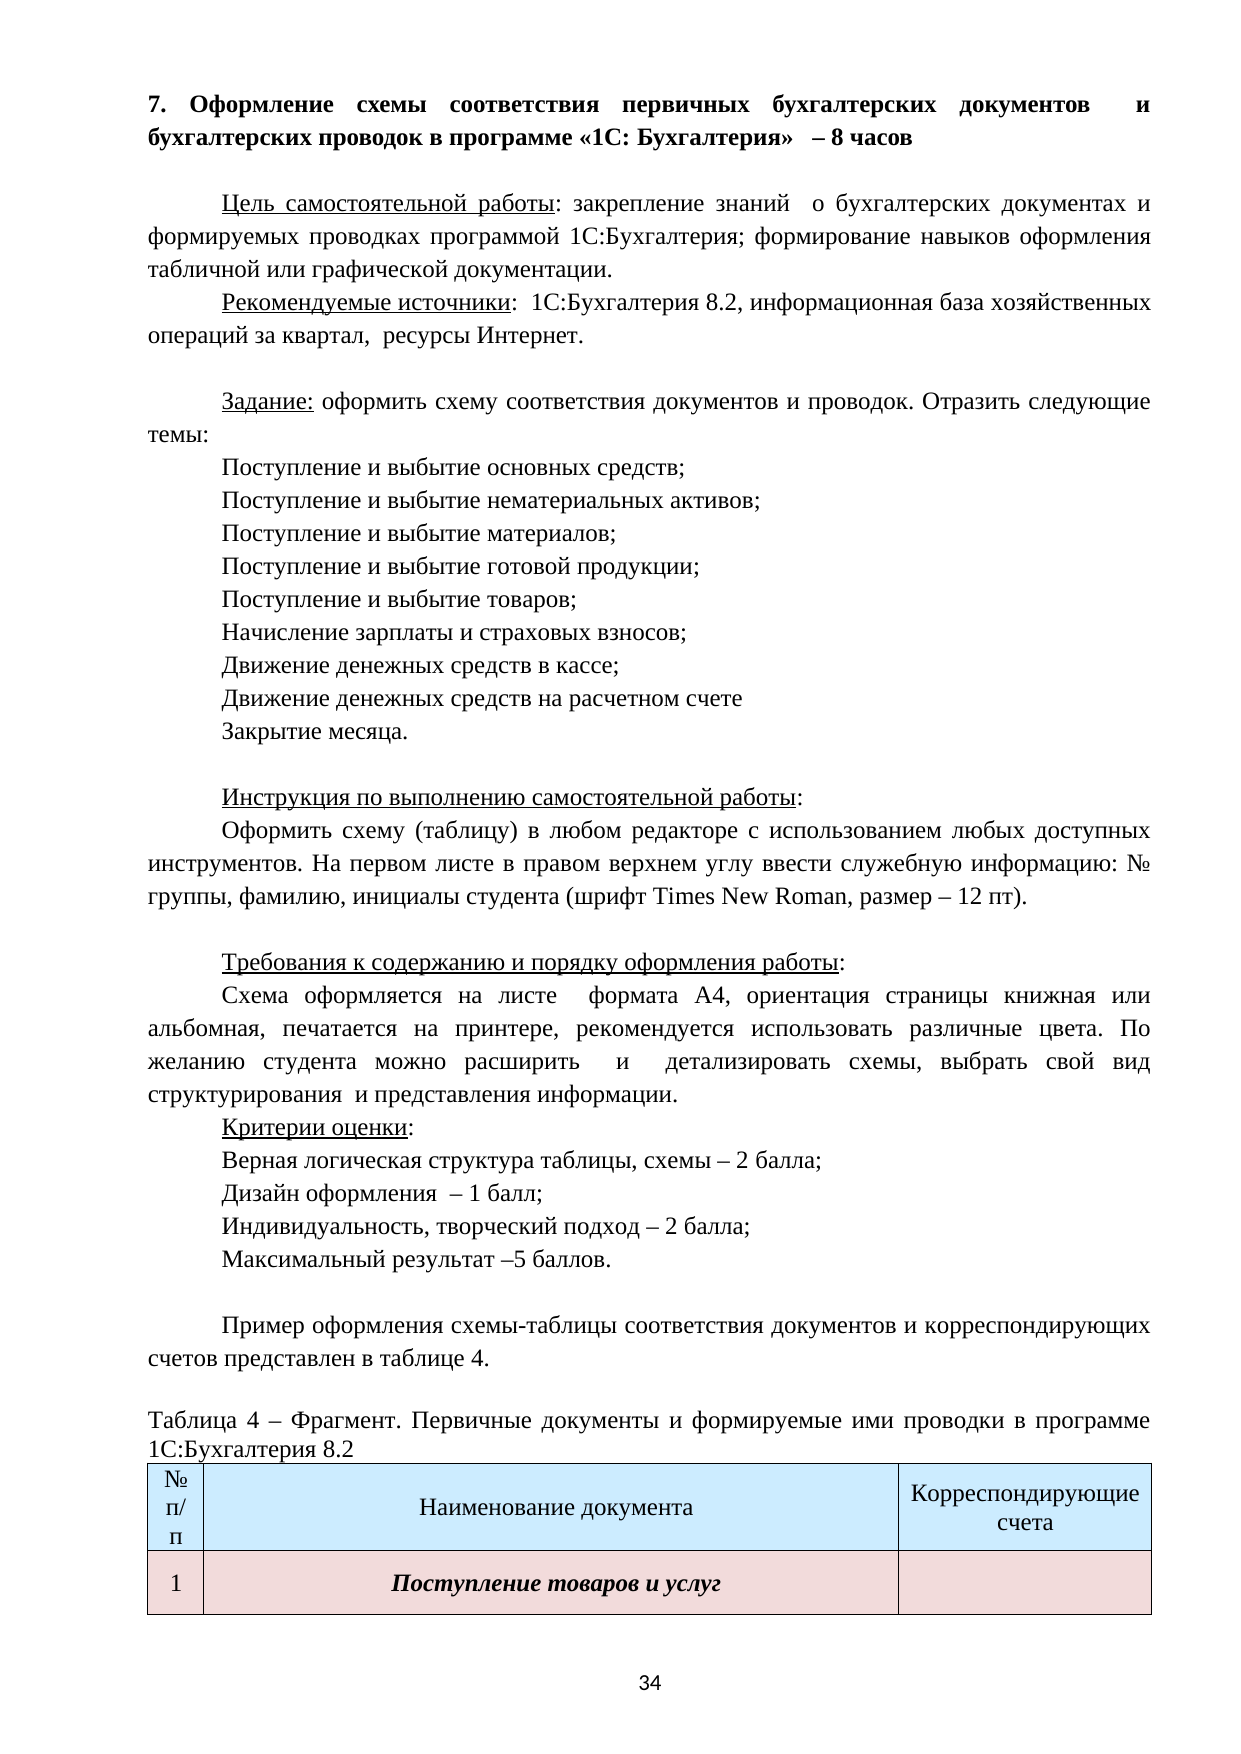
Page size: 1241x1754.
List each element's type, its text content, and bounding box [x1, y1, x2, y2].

table_cell [899, 1551, 1151, 1614]
table_header № п/п [148, 1464, 203, 1550]
text Инструкция по выполнению самостоятельной работы: [148, 782, 1152, 811]
text Таблица 4 – Фрагмент. Первичные документы и формируемые ими проводки в программе 1С:Бухгалтерия 8.2 [148, 1405, 1152, 1463]
text Задание: оформить схему соответствия документов и проводок. Отразить следующие темы: [148, 386, 1152, 448]
text Поступление и выбытие материалов; [148, 518, 1152, 547]
text Рекомендуемые источники: 1С:Бухгалтерия 8.2, информационная база хозяйственных операций за квартал, ресурсы Интернет. [148, 287, 1152, 348]
table_header Корреспондирующие счета [899, 1464, 1151, 1550]
text Движение денежных средств в кассе; [148, 650, 1152, 679]
text Начисление зарплаты и страховых взносов; [148, 617, 1152, 646]
text Требования к содержанию и порядку оформления работы: [148, 947, 1152, 976]
text Поступление и выбытие готовой продукции; [148, 551, 1152, 580]
text Схема оформляется на листе формата А4, ориентация страницы книжная или альбомная, печатается на принтере, рекомендуется использовать различные цвета. По желанию студента можно расширить и детализировать схемы, выбрать свой вид структурирования и представления информации. [148, 980, 1152, 1108]
text Индивидуальность, творческий подход – 2 балла; [148, 1211, 1152, 1240]
text Оформить схему (таблицу) в любом редакторе с использованием любых доступных инструментов. На первом листе в правом верхнем углу ввести служебную информацию: № группы, фамилию, инициалы студента (шрифт Times New Roman, размер – 12 пт). [148, 815, 1152, 910]
text Верная логическая структура таблицы, схемы – 2 балла; [148, 1145, 1152, 1174]
table_cell 1 [148, 1551, 203, 1614]
table_cell Поступление товаров и услуг [204, 1551, 898, 1614]
table_header Наименование документа [204, 1464, 898, 1550]
text Цель самостоятельной работы: закрепление знаний о бухгалтерских документах и формируемых проводках программой 1С:Бухгалтерия; формирование навыков оформления табличной или графической документации. [148, 188, 1152, 282]
text Дизайн оформления – 1 балл; [148, 1178, 1152, 1207]
text Пример оформления схемы-таблицы соответствия документов и корреспондирующих счетов представлен в таблице 4. [148, 1310, 1152, 1372]
subtitle 7. Оформление схемы соответствия первичных бухгалтерских документов и бухгалтерских проводок в программе «1С: Бухгалтерия» – 8 часов [148, 89, 1152, 150]
text Движение денежных средств на расчетном счете [148, 683, 1152, 712]
text Поступление и выбытие нематериальных активов; [148, 485, 1152, 514]
text Закрытие месяца. [148, 716, 1152, 745]
text Максимальный результат –5 баллов. [148, 1244, 1152, 1273]
text Критерии оценки: [148, 1112, 1152, 1141]
text Поступление и выбытие товаров; [148, 584, 1152, 613]
text Поступление и выбытие основных средств; [148, 452, 1152, 481]
